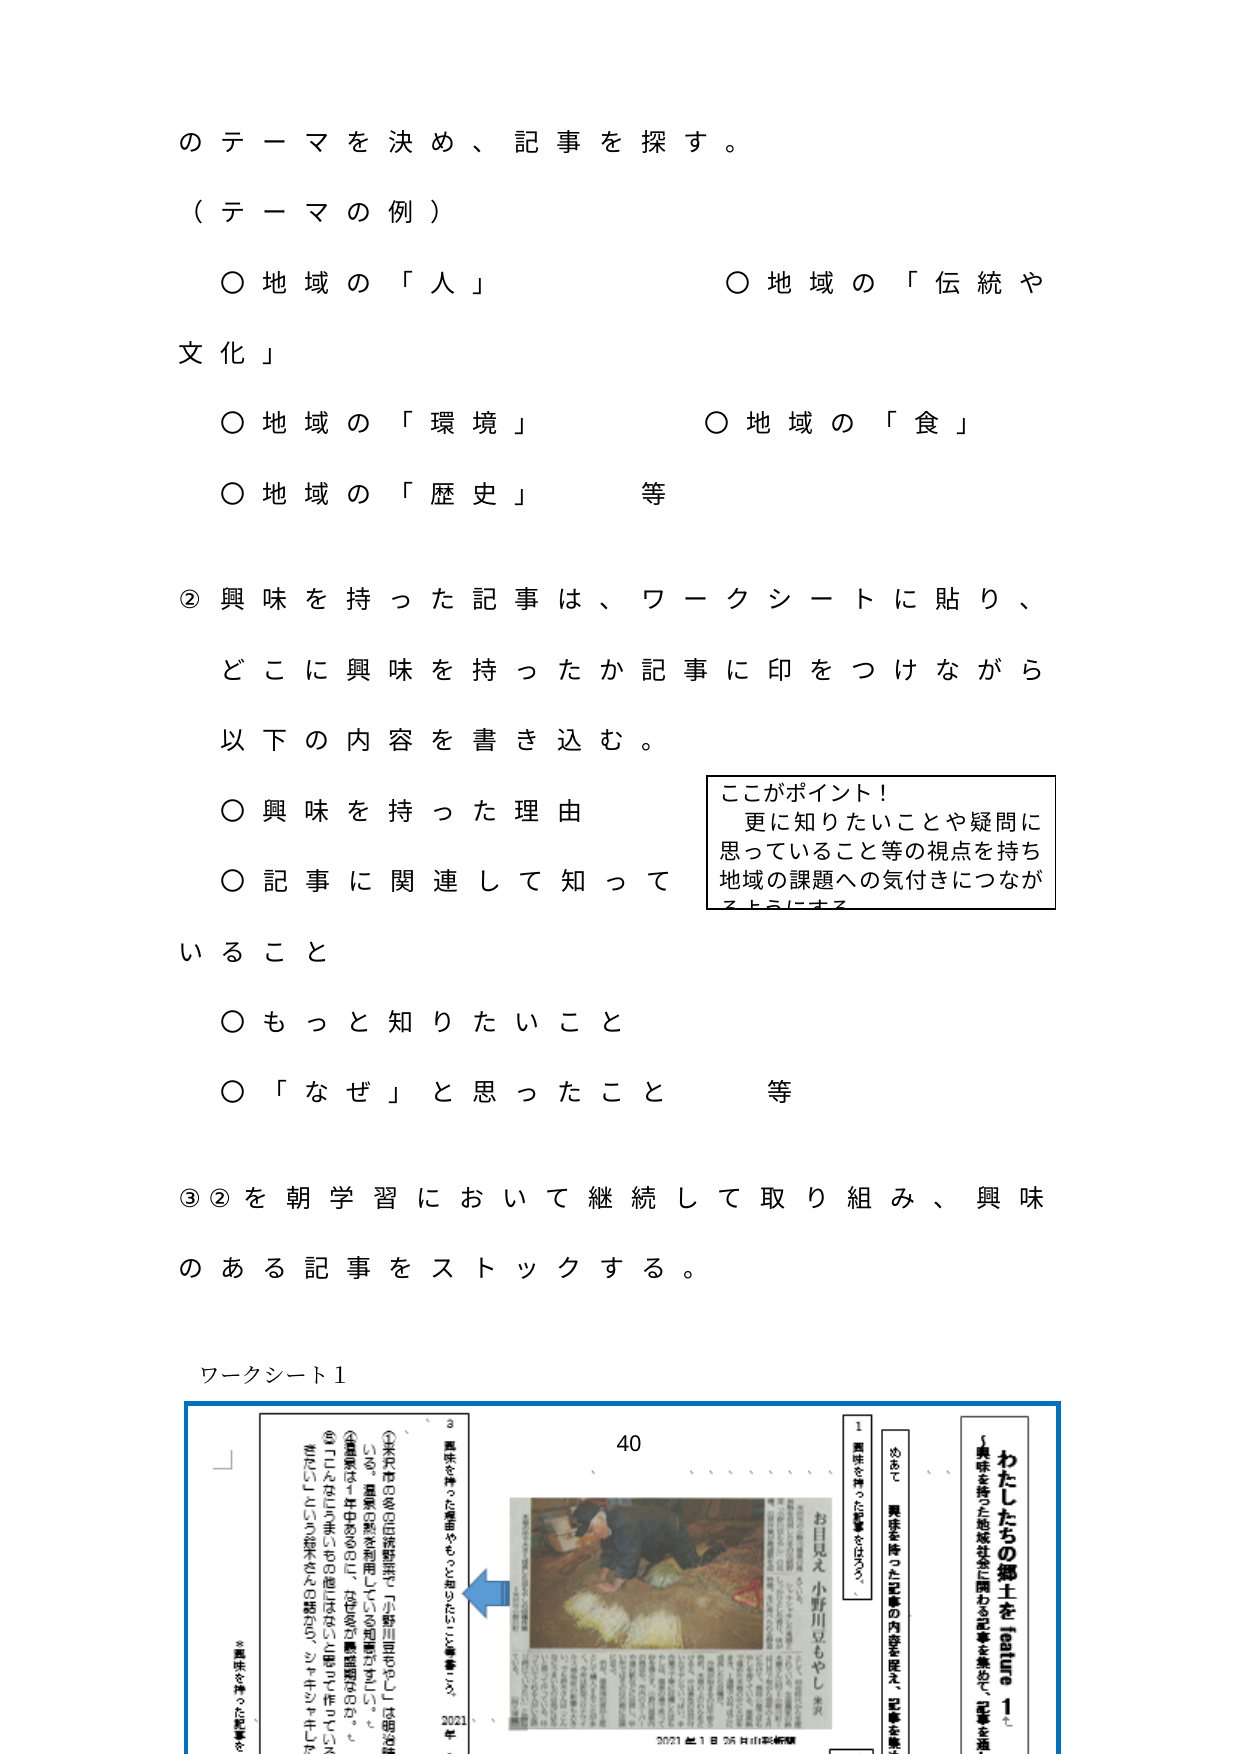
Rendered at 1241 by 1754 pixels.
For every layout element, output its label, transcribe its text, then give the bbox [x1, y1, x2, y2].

text 〇地域の「環境」 〇地域の「食」 [178, 387, 1062, 457]
text ② 興味を持った記事は、ワークシートに貼り、 どこに興味を持ったか記事に印をつけながら、以下の内容を書き込む。 [178, 563, 1062, 774]
text 〇地域の「人」 〇地域の「伝統や文化」 [178, 246, 1062, 387]
text 〇地域の「歴史」 等 [178, 457, 1062, 528]
picture [188, 1406, 1056, 1754]
text （テーマの例） [178, 176, 1062, 246]
text ③ ②を朝学習において継続して取り組み、興味のある記事をストックする。 [178, 1161, 1062, 1302]
text 〇もっと知りたいこと [178, 985, 1062, 1056]
text 〇「なぜ」と思ったこと 等 [178, 1056, 1062, 1126]
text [178, 105, 1062, 176]
text 〇興味を持った理由 [178, 774, 1062, 844]
text 〇記事に関連して知っていること [178, 844, 1062, 985]
